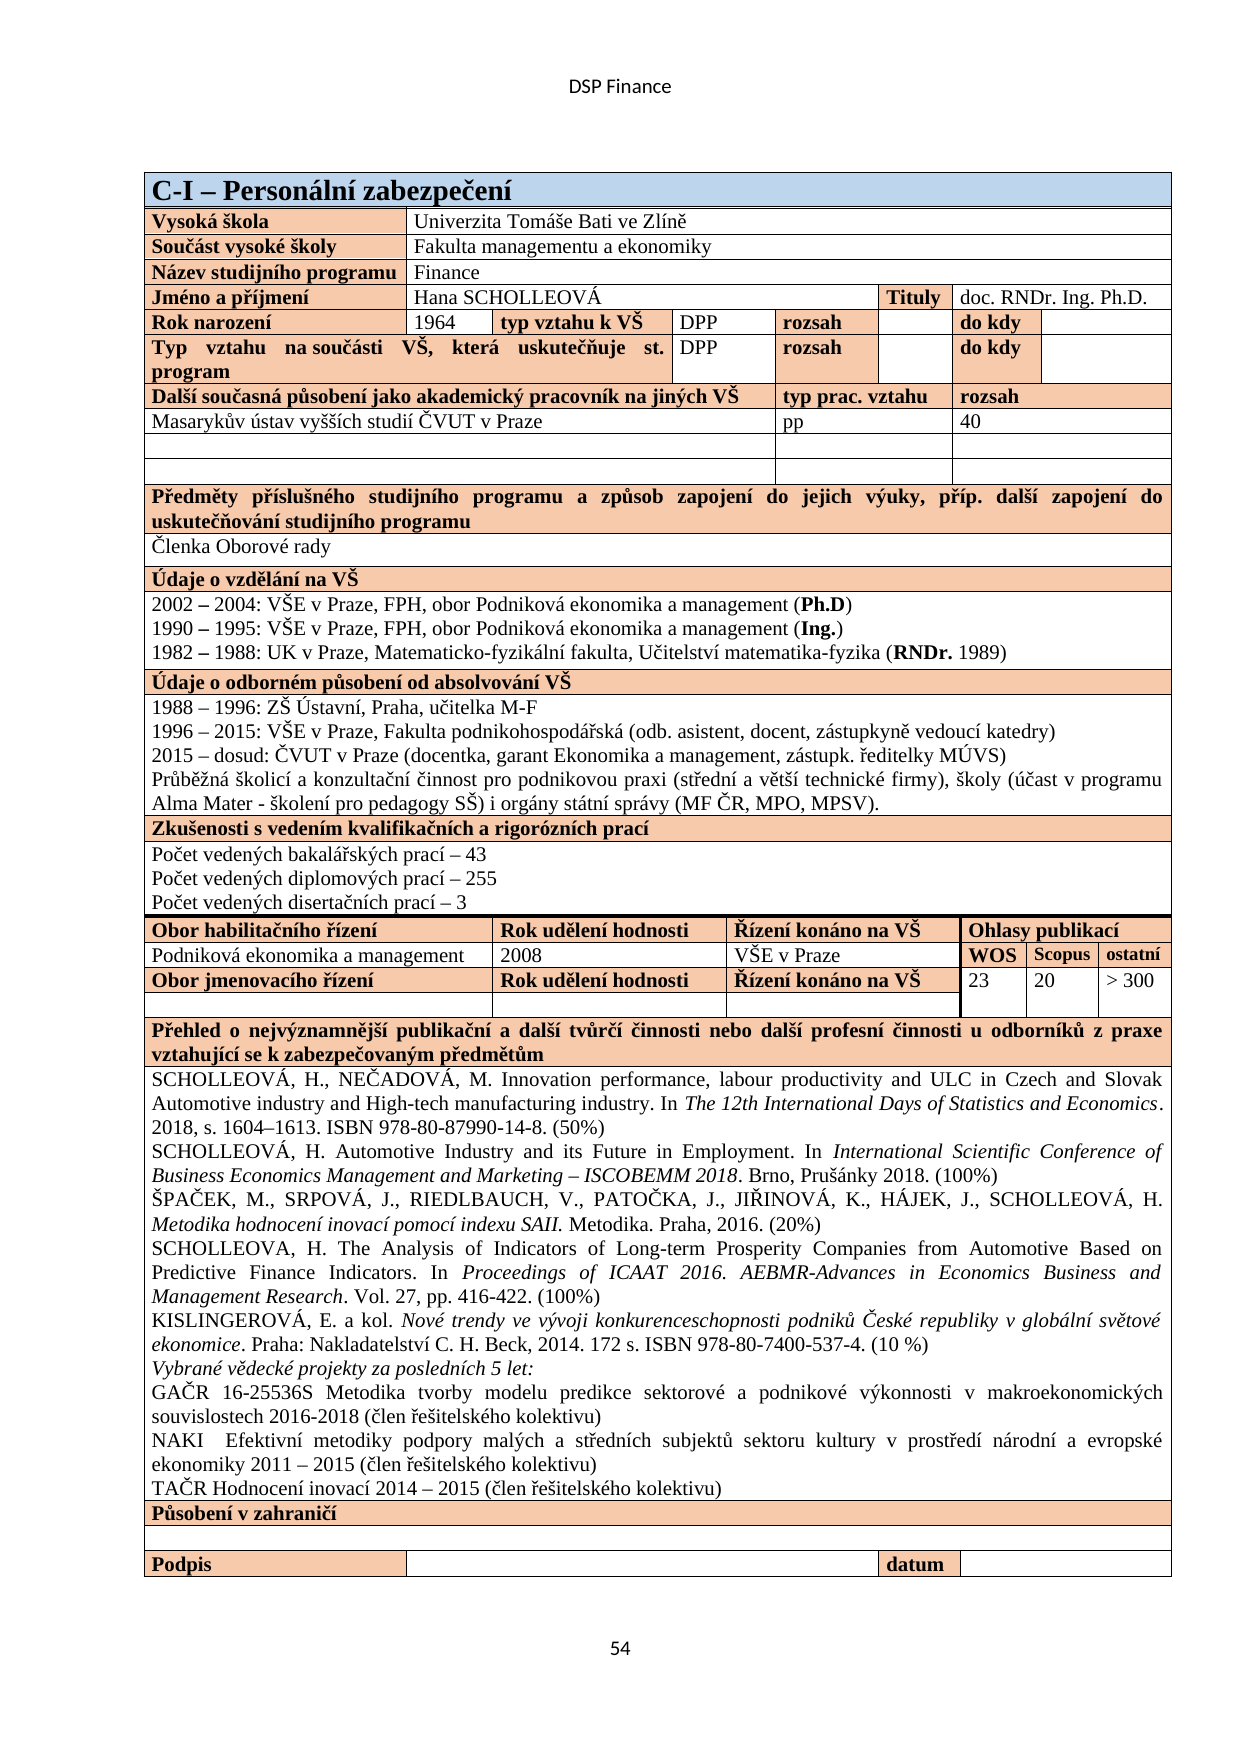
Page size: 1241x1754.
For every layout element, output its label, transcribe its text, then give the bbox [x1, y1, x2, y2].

table_cell DPP [673, 310, 775, 334]
table_cell Počet vedených bakalářských prací – 43 Počet vedených diplomových prací – 255 Počet vedených disertačních prací – 3 [145, 842, 1171, 914]
table_cell Podniková ekonomika a management [145, 943, 492, 967]
table_cell [493, 993, 726, 1017]
table_cell [145, 1526, 1171, 1550]
table_cell Údaje o odborném působení od absolvování VŠ [145, 670, 1171, 694]
table_cell [1042, 335, 1171, 383]
table_cell Obor jmenovacího řízení [145, 968, 492, 992]
table_cell [407, 1551, 878, 1576]
table_cell Údaje o vzdělání na VŠ [145, 567, 1171, 591]
table_cell Působení v zahraničí [145, 1501, 1171, 1525]
table_cell [879, 335, 952, 383]
table_cell Jméno a příjmení [145, 285, 406, 309]
table_cell WOS [962, 943, 1026, 967]
table_cell DPP [673, 335, 775, 383]
table_cell typ prac. vztahu [776, 384, 952, 408]
table_cell do kdy [953, 335, 1041, 383]
table_cell do kdy [953, 310, 1041, 334]
table_cell [727, 993, 959, 1017]
table_cell [1042, 310, 1171, 334]
table_cell Řízení konáno na VŠ [727, 918, 959, 942]
table_cell doc. RNDr. Ing. Ph.D. [953, 285, 1171, 309]
table_cell rozsah [776, 335, 878, 383]
table_cell Členka Oborové rady [145, 534, 1171, 566]
table_cell [145, 434, 775, 458]
table_cell ostatní [1099, 943, 1171, 967]
table_cell SCHOLLEOVÁ, H., NEČADOVÁ, M. Innovation performance, labour productivity and ULC in Czech and Slovak Automotive industry and High-tech manufacturing industry. In The 12th International Days of Statistics and Economics. 2018, s. 1604–1613. ISBN 978-80-87990-14-8. (50%) SCHOLLEOVÁ, H. Automotive Industry and its Future in Employment. In International Scientific Conference of Business Economics Management and Marketing – ISCOBEMM 2018. Brno, Prušánky 2018. (100%) ŠPAČEK, M., SRPOVÁ, J., RIEDLBAUCH, V., PATOČKA, J., JIŘINOVÁ, K., HÁJEK, J., SCHOLLEOVÁ, H. Metodika hodnocení inovací pomocí indexu SAII. Metodika. Praha, 2016. (20%) SCHOLLEOVA, H. The Analysis of Indicators of Long-term Prosperity Companies from Automotive Based on Predictive Finance Indicators. In Proceedings of ICAAT 2016. AEBMR-Advances in Economics Business and Management Research. Vol. 27, pp. 416-422. (100%) KISLINGEROVÁ, E. a kol. Nové trendy ve vývoji konkurenceschopnosti podniků České republiky v globální světové ekonomice. Praha: Nakladatelství C. H. Beck, 2014. 172 s. ISBN 978-80-7400-537-4. (10 %) Vybrané vědecké projekty za posledních 5 let: GAČR 16-25536S Metodika tvorby modelu predikce sektorové a podnikové výkonnosti v makroekonomických souvislostech 2016-2018 (člen řešitelského kolektivu) NAKI Efektivní metodiky podpory malých a středních subjektů sektoru kultury v prostředí národní a evropské ekonomiky 2011 – 2015 (člen řešitelského kolektivu) TAČR Hodnocení inovací 2014 – 2015 (člen řešitelského kolektivu) [145, 1067, 1171, 1500]
table_cell Scopus [1027, 943, 1098, 967]
table_cell 2002 – 2004: VŠE v Praze, FPH, obor Podniková ekonomika a management (Ph.D) 1990 – 1995: VŠE v Praze, FPH, obor Podniková ekonomika a management (Ing.) 1982 – 1988: UK v Praze, Matematicko-fyzikální fakulta, Učitelství matematika-fyzika (RNDr. 1989) [145, 592, 1171, 669]
table_cell Tituly [879, 285, 952, 309]
table_cell Hana SCHOLLEOVÁ [407, 285, 878, 309]
table_cell Vysoká škola [145, 209, 406, 233]
table_cell rozsah [953, 384, 1171, 408]
table_cell [145, 993, 492, 1017]
table_cell Univerzita Tomáše Bati ve Zlíně [407, 209, 1171, 233]
table_cell pp [776, 409, 952, 433]
table_cell Další současná působení jako akademický pracovník na jiných VŠ [145, 384, 775, 408]
table_cell typ vztahu k VŠ [493, 310, 672, 334]
table_cell Předměty příslušného studijního programu a způsob zapojení do jejich výuky, příp. další zapojení do uskutečňování studijního programu [145, 485, 1171, 533]
table_cell [879, 310, 952, 334]
table_cell datum [879, 1551, 960, 1576]
table_cell Obor habilitačního řízení [145, 918, 492, 942]
table_cell Typ vztahu na součásti VŠ, která uskutečňuje st. program [145, 335, 672, 383]
table_cell 23 [962, 968, 1026, 1017]
table_cell Podpis [145, 1551, 406, 1576]
table_cell Název studijního programu [145, 260, 406, 284]
table_cell 1964 [407, 310, 492, 334]
table_cell Řízení konáno na VŠ [727, 968, 959, 992]
table_cell 40 [953, 409, 1171, 433]
table_cell Součást vysoké školy [145, 235, 406, 258]
table_cell Rok narození [145, 310, 406, 334]
table_cell [145, 459, 775, 483]
table_cell > 300 [1099, 968, 1171, 1017]
table_cell Ohlasy publikací [962, 918, 1171, 942]
table_cell Zkušenosti s vedením kvalifikačních a rigorózních prací [145, 816, 1171, 841]
table_cell Fakulta managementu a ekonomiky [407, 235, 1171, 258]
table_cell Masarykův ústav vyšších studií ČVUT v Praze [145, 409, 775, 433]
table_cell [961, 1551, 1171, 1576]
table_cell Finance [407, 260, 1171, 284]
table_cell [776, 434, 952, 458]
table_cell Rok udělení hodnosti [493, 918, 726, 942]
table_cell Rok udělení hodnosti [493, 968, 726, 992]
table_cell Přehled o nejvýznamnější publikační a další tvůrčí činnosti nebo další profesní činnosti u odborníků z praxe vztahující se k zabezpečovaným předmětům [145, 1018, 1171, 1066]
table_cell VŠE v Praze [727, 943, 959, 967]
table_cell rozsah [776, 310, 878, 334]
table_cell [953, 434, 1171, 458]
table_cell [776, 459, 952, 483]
table_cell 1988 – 1996: ZŠ Ústavní, Praha, učitelka M-F 1996 – 2015: VŠE v Praze, Fakulta podnikohospodářská (odb. asistent, docent, zástupkyně vedoucí katedry) 2015 – dosud: ČVUT v Praze (docentka, garant Ekonomika a management, zástupk. ředitelky MÚVS) Průběžná školicí a konzultační činnost pro podnikovou praxi (střední a větší technické firmy), školy (účast v programu Alma Mater - školení pro pedagogy SŠ) i orgány státní správy (MF ČR, MPO, MPSV). [145, 695, 1171, 815]
table_cell 2008 [493, 943, 726, 967]
table_header C-I – Personální zabezpečení [145, 173, 1171, 206]
table_cell 20 [1027, 968, 1098, 1017]
table_cell [953, 459, 1171, 483]
